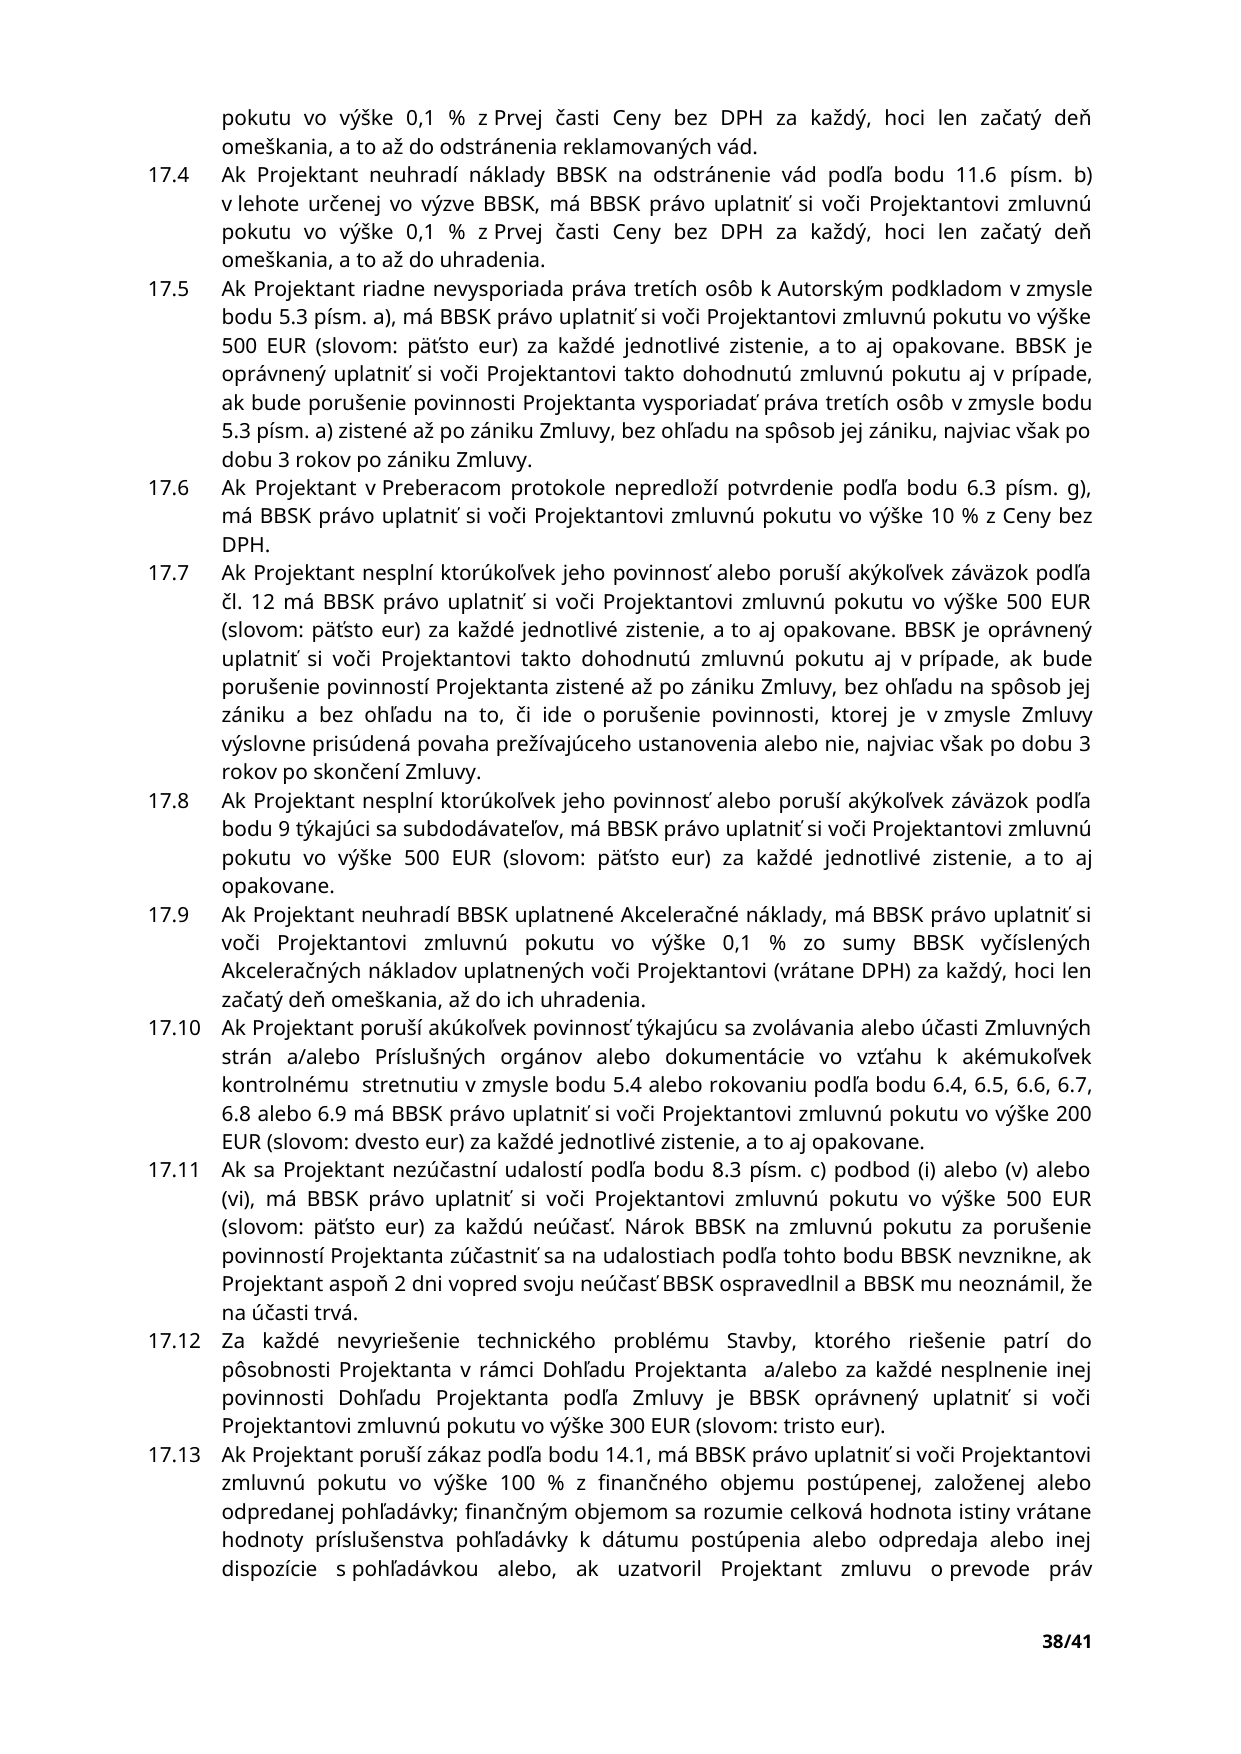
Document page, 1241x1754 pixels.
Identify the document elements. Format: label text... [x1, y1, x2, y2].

text 17.8 Ak Projektant nesplní ktorúkoľvek jeho povinnosť alebo poruší akýkoľvek záväzok podľa bodu 9 týkajúci sa subdodávateľov, má BBSK právo uplatniť si voči Projektantovi zmluvnú pokutu vo výške 500 EUR (slovom: päťsto eur) za každé jednotlivé zistenie, a to aj opakovane. [148, 786, 1093, 900]
text 17.7 Ak Projektant nesplní ktorúkoľvek jeho povinnosť alebo poruší akýkoľvek záväzok podľa čl. 12 má BBSK právo uplatniť si voči Projektantovi zmluvnú pokutu vo výške 500 EUR (slovom: päťsto eur) za každé jednotlivé zistenie, a to aj opakovane. BBSK je oprávnený uplatniť si voči Projektantovi takto dohodnutú zmluvnú pokutu aj v prípade, ak bude porušenie povinností Projektanta zistené až po zániku Zmluvy, bez ohľadu na spôsob jej zániku a bez ohľadu na to, či ide o porušenie povinnosti, ktorej je v zmysle Zmluvy výslovne prisúdená povaha prežívajúceho ustanovenia alebo nie, najviac však po dobu 3 rokov po skončení Zmluvy. [148, 558, 1093, 786]
list Za každé nevyriešenie technického problému Stavby, ktorého riešenie patrí do pôsobnosti Projektanta v rámci Dohľadu Projektanta a/alebo za každé nesplnenie inej povinnosti Dohľadu Projektanta podľa Zmluvy je BBSK oprávnený uplatniť si voči Projektantovi zmluvnú pokutu vo výške 300 EUR (slovom: tristo eur). [148, 1326, 1093, 1440]
text 17.6 Ak Projektant v Preberacom protokole nepredloží potvrdenie podľa bodu 6.3 písm. g), má BBSK právo uplatniť si voči Projektantovi zmluvnú pokutu vo výške 10 % z Ceny bez DPH. [148, 473, 1093, 558]
text 17.11 Ak sa Projektant nezúčastní udalostí podľa bodu 8.3 písm. c) podbod (i) alebo (v) alebo (vi), má BBSK právo uplatniť si voči Projektantovi zmluvnú pokutu vo výške 500 EUR (slovom: päťsto eur) za každú neúčasť. Nárok BBSK na zmluvnú pokutu za porušenie povinností Projektanta zúčastniť sa na udalostiach podľa tohto bodu BBSK nevznikne, ak Projektant aspoň 2 dni vopred svoju neúčasť BBSK ospravedlnil a BBSK mu neoznámil, že na účasti trvá. [148, 1156, 1093, 1326]
text 17.4 Ak Projektant neuhradí náklady BBSK na odstránenie vád podľa bodu 11.6 písm. b) v lehote určenej vo výzve BBSK, má BBSK právo uplatniť si voči Projektantovi zmluvnú pokutu vo výške 0,1 % z Prvej časti Ceny bez DPH za každý, hoci len začatý deň omeškania, a to až do uhradenia. [148, 160, 1093, 274]
text 17.9 Ak Projektant neuhradí BBSK uplatnené Akceleračné náklady, má BBSK právo uplatniť si voči Projektantovi zmluvnú pokutu vo výške 0,1 % zo sumy BBSK vyčíslených Akceleračných nákladov uplatnených voči Projektantovi (vrátane DPH) za každý, hoci len začatý deň omeškania, až do ich uhradenia. [148, 900, 1093, 1013]
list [148, 1440, 1093, 1582]
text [148, 103, 1093, 160]
text 17.10 Ak Projektant poruší akúkoľvek povinnosť týkajúcu sa zvolávania alebo účasti Zmluvných strán a/alebo Príslušných orgánov alebo dokumentácie vo vzťahu k akémukoľvek kontrolnému stretnutiu v zmysle bodu 5.4 alebo rokovaniu podľa bodu 6.4, 6.5, 6.6, 6.7, 6.8 alebo 6.9 má BBSK právo uplatniť si voči Projektantovi zmluvnú pokutu vo výške 200 EUR (slovom: dvesto eur) za každé jednotlivé zistenie, a to aj opakovane. [148, 1013, 1093, 1156]
text 17.5 Ak Projektant riadne nevysporiada práva tretích osôb k Autorským podkladom v zmysle bodu 5.3 písm. a), má BBSK právo uplatniť si voči Projektantovi zmluvnú pokutu vo výške 500 EUR (slovom: päťsto eur) za každé jednotlivé zistenie, a to aj opakovane. BBSK je oprávnený uplatniť si voči Projektantovi takto dohodnutú zmluvnú pokutu aj v prípade, ak bude porušenie povinnosti Projektanta vysporiadať práva tretích osôb v zmysle bodu 5.3 písm. a) zistené až po zániku Zmluvy, bez ohľadu na spôsob jej zániku, najviac však po dobu 3 rokov po zániku Zmluvy. [148, 274, 1093, 473]
